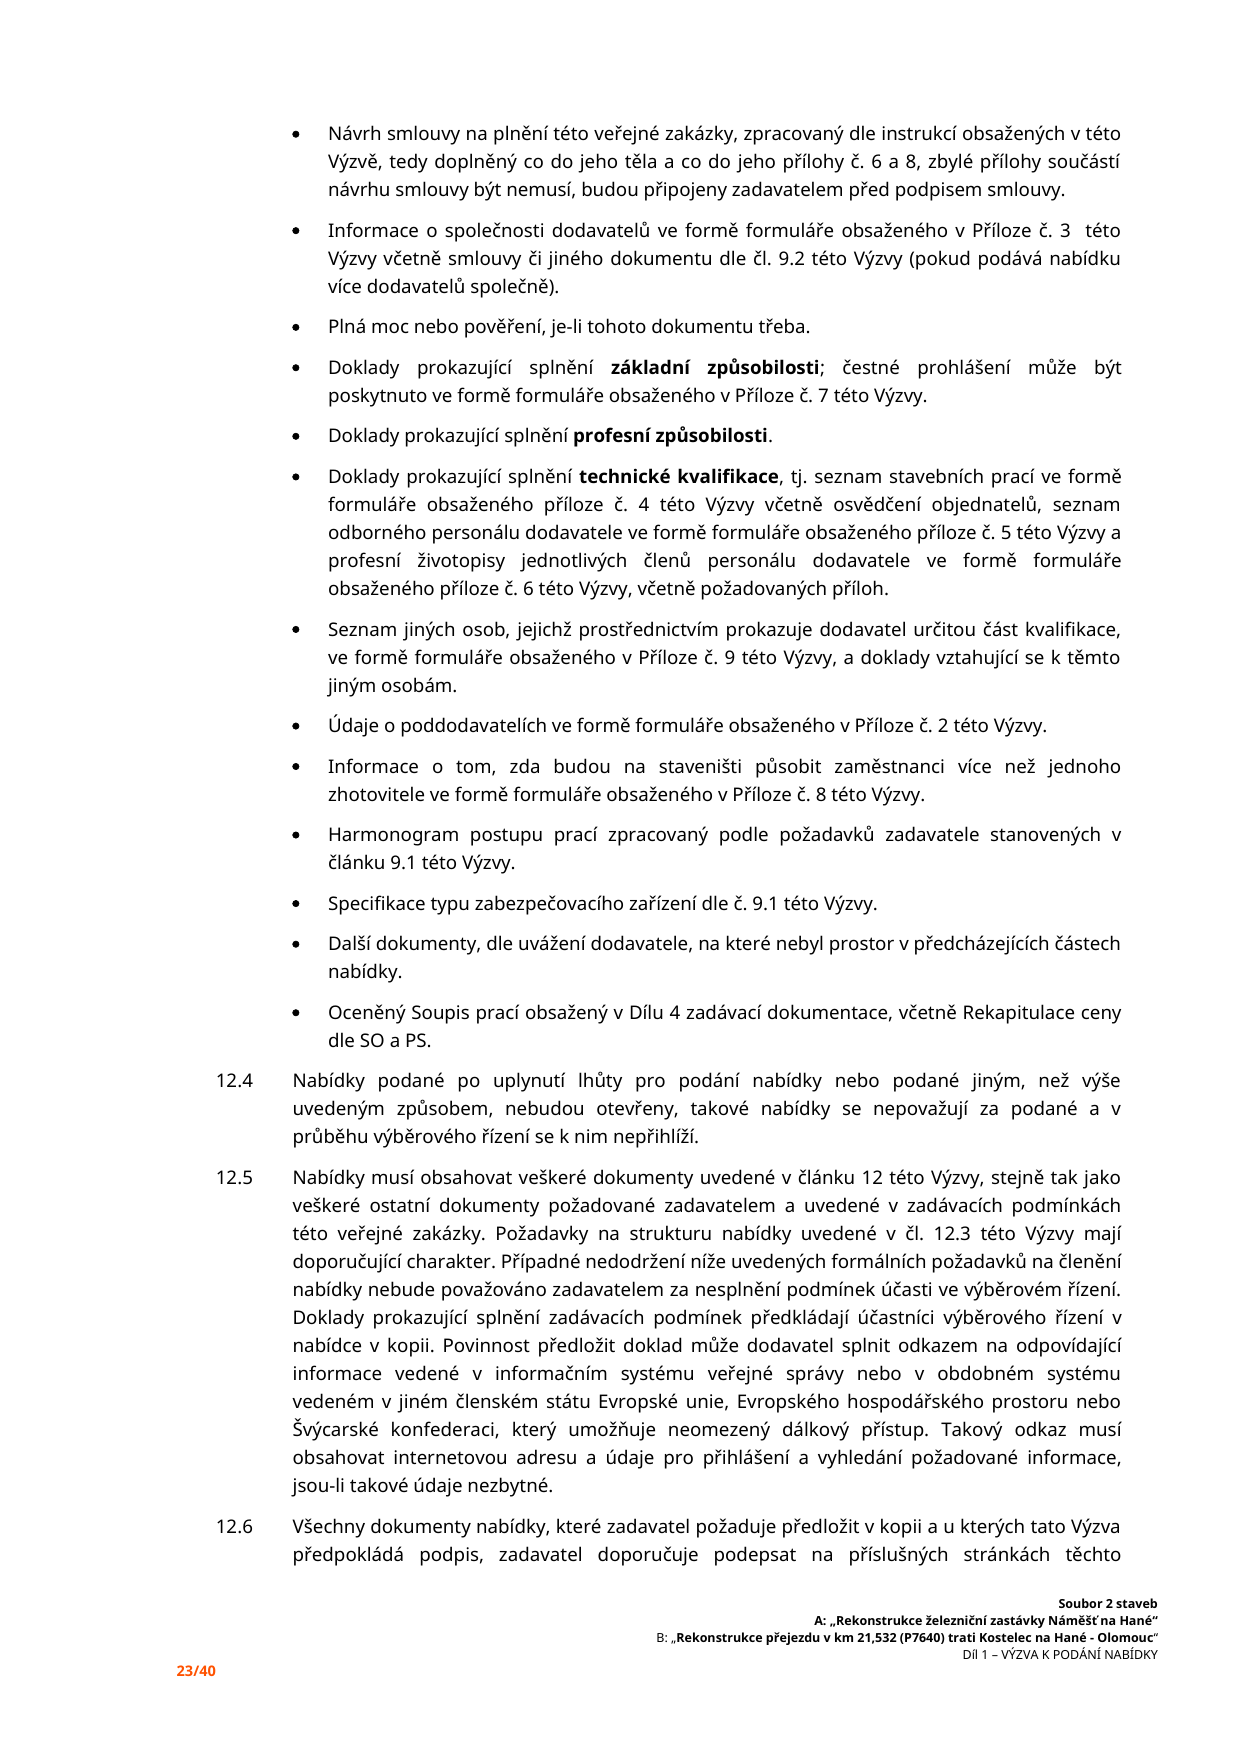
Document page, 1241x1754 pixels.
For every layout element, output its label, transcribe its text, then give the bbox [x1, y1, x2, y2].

text Oceněný Soupis prací obsažený v Dílu 4 zadávací dokumentace, včetně Rekapitulace ceny dle SO a PS. [292, 999, 1122, 1053]
text Informace o společnosti dodavatelů ve formě formuláře obsaženého v Příloze č. 3 této Výzvy včetně smlouvy či jiného dokumentu dle čl. 9.2 této Výzvy (pokud podává nabídku více dodavatelů společně). [292, 217, 1122, 299]
text Další dokumenty, dle uvážení dodavatele, na které nebyl prostor v předcházejících částech nabídky. [292, 931, 1122, 984]
text Údaje o poddodavatelích ve formě formuláře obsaženého v Příloze č. 2 této Výzvy. [292, 712, 1122, 738]
text Seznam jiných osob, jejichž prostřednictvím prokazuje dodavatel určitou část kvalifikace, ve formě formuláře obsaženého v Příloze č. 9 této Výzvy, a doklady vztahující se k těmto jiným osobám. [292, 616, 1122, 697]
text Plná moc nebo pověření, je-li tohoto dokumentu třeba. [292, 314, 1122, 339]
text Informace o tom, zda budou na staveništi působit zaměstnanci více než jednoho zhotovitele ve formě formuláře obsaženého v Příloze č. 8 této Výzvy. [292, 753, 1122, 807]
text Návrh smlouvy na plnění této veřejné zakázky, zpracovaný dle instrukcí obsažených v této Výzvě, tedy doplněný co do jeho těla a co do jeho přílohy č. 6 a 8, zbylé přílohy součástí návrhu smlouvy být nemusí, budou připojeny zadavatelem před podpisem smlouvy. [292, 121, 1122, 202]
text Nabídky podané po uplynutí lhůty pro podání nabídky nebo podané jiným, než výše uvedeným způsobem, nebudou otevřeny, takové nabídky se nepovažují za podané a v průběhu výběrového řízení se k nim nepřihlíží. [216, 1068, 1122, 1149]
text Nabídky musí obsahovat veškeré dokumenty uvedené v článku 12 této Výzvy, stejně tak jako veškeré ostatní dokumenty požadované zadavatelem a uvedené v zadávacích podmínkách této veřejné zakázky. Požadavky na strukturu nabídky uvedené v čl. 12.3 této Výzvy mají doporučující charakter. Případné nedodržení níže uvedených formálních požadavků na členění nabídky nebude považováno zadavatelem za nesplnění podmínek účasti ve výběrovém řízení. Doklady prokazující splnění zadávacích podmínek předkládají účastníci výběrového řízení v nabídce v kopii. Povinnost předložit doklad může dodavatel splnit odkazem na odpovídající informace vedené v informačním systému veřejné správy nebo v obdobném systému vedeném v jiném členském státu Evropské unie, Evropského hospodářského prostoru nebo Švýcarské konfederaci, který umožňuje neomezený dálkový přístup. Takový odkaz musí obsahovat internetovou adresu a údaje pro přihlášení a vyhledání požadované informace, jsou-li takové údaje nezbytné. [216, 1164, 1122, 1498]
text Doklady prokazující splnění profesní způsobilosti. [292, 423, 1122, 448]
text Harmonogram postupu prací zpracovaný podle požadavků zadavatele stanovených v článku 9.1 této Výzvy. [292, 822, 1122, 875]
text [216, 1513, 1122, 1567]
text Specifikace typu zabezpečovacího zařízení dle č. 9.1 této Výzvy. [292, 890, 1122, 916]
text Doklady prokazující splnění základní způsobilosti; čestné prohlášení může být poskytnuto ve formě formuláře obsaženého v Příloze č. 7 této Výzvy. [292, 354, 1122, 408]
text Doklady prokazující splnění technické kvalifikace, tj. seznam stavebních prací ve formě formuláře obsaženého příloze č. 4 této Výzvy včetně osvědčení objednatelů, seznam odborného personálu dodavatele ve formě formuláře obsaženého příloze č. 5 této Výzvy a profesní životopisy jednotlivých členů personálu dodavatele ve formě formuláře obsaženého příloze č. 6 této Výzvy, včetně požadovaných příloh. [292, 463, 1122, 601]
